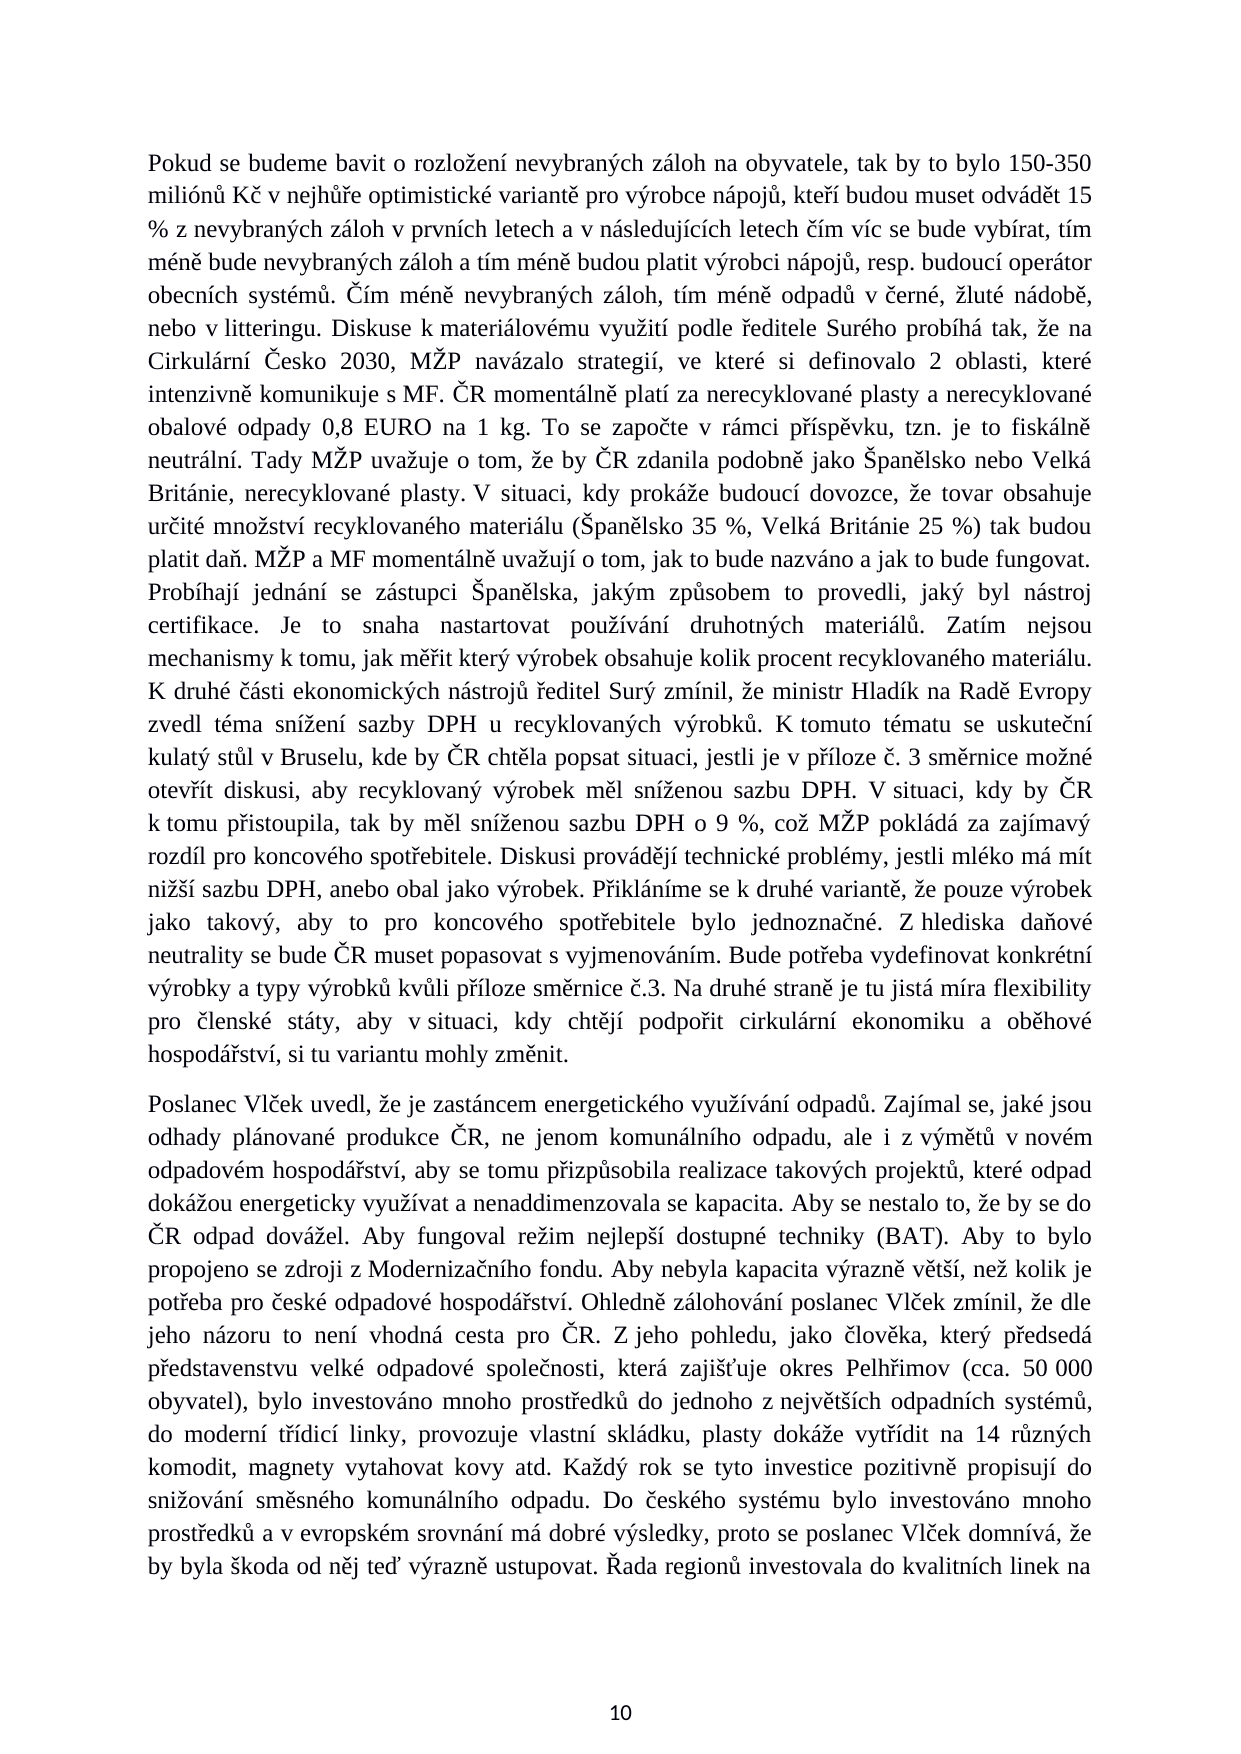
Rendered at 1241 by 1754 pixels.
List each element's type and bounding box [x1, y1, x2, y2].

text [148, 148, 1093, 1068]
text [148, 1089, 1093, 1580]
